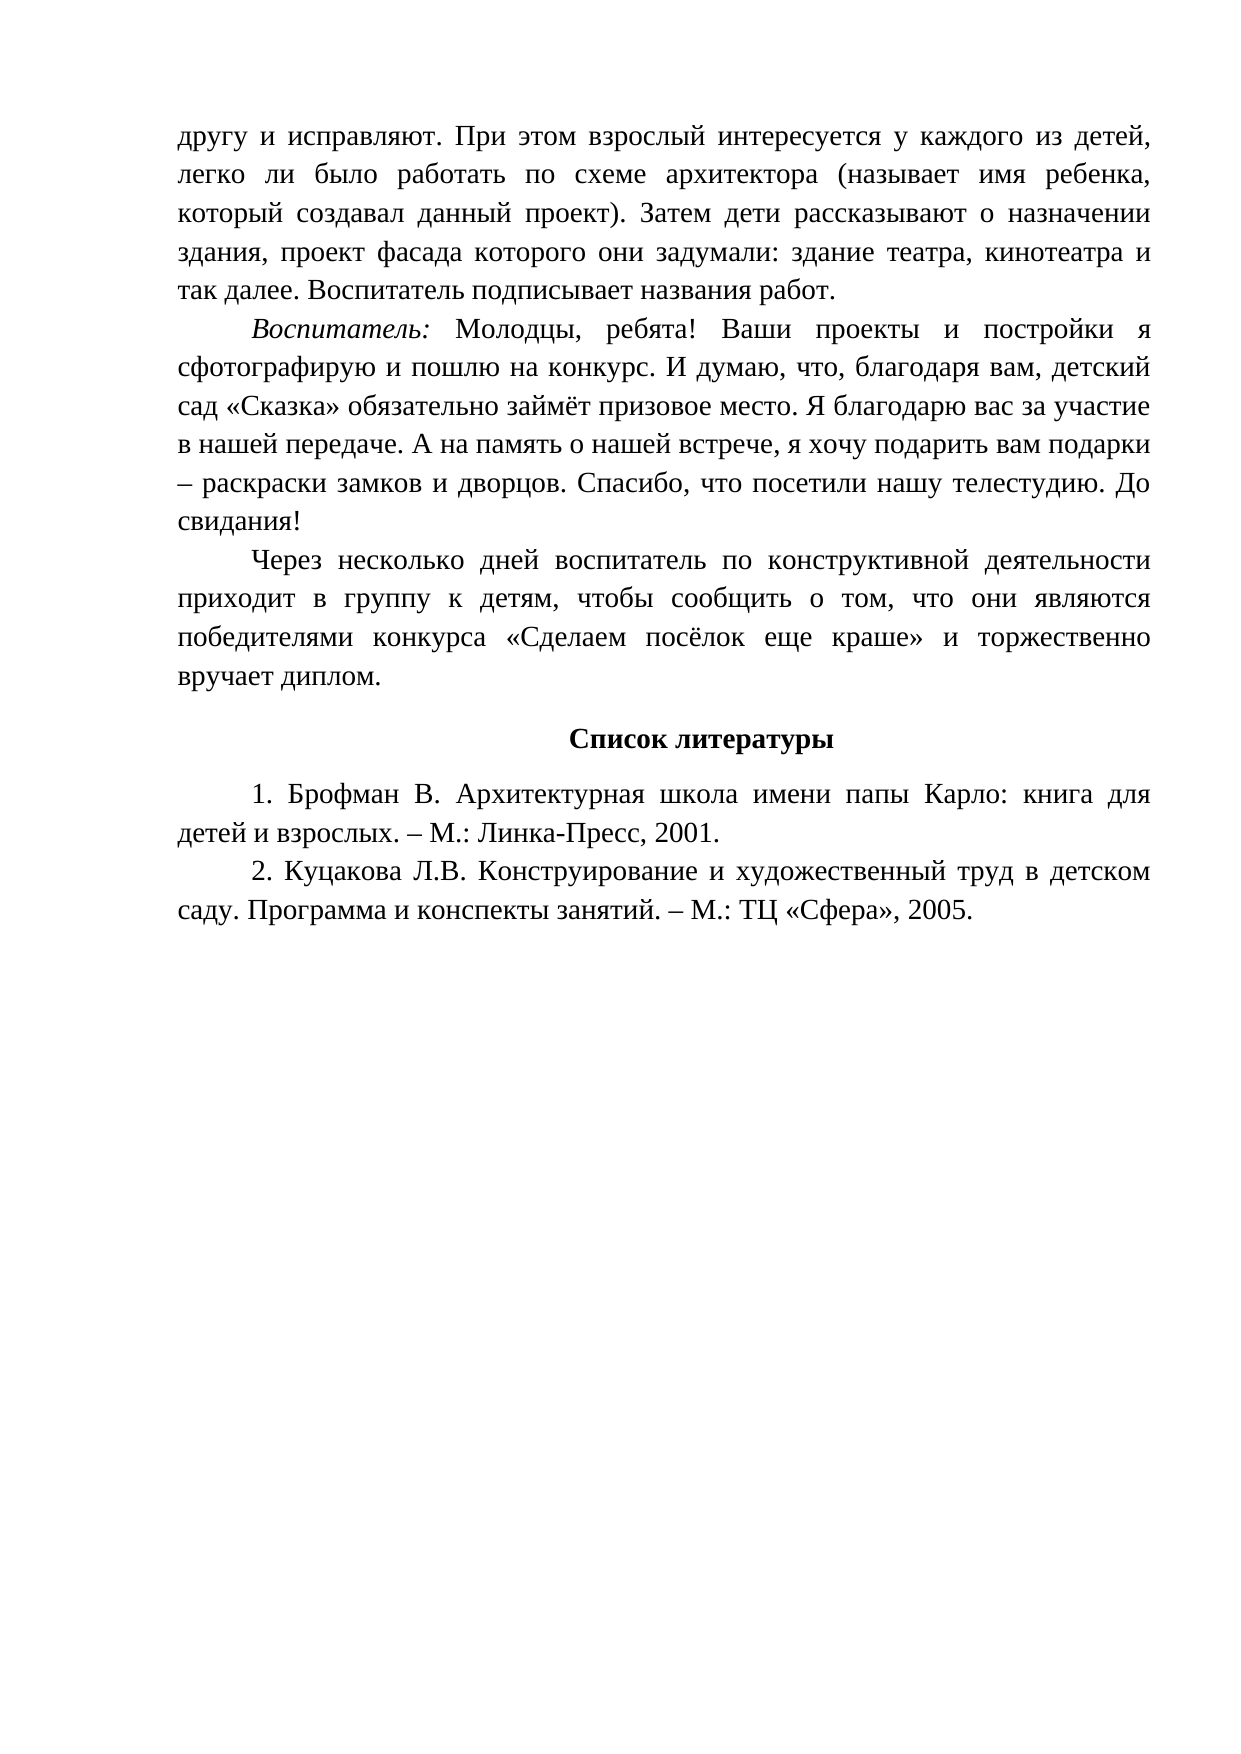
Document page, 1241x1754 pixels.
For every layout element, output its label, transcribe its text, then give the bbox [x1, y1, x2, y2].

text Воспитатель: Молодцы, ребята! Ваши проекты и постройки я сфотографирую и пошлю на конкурс. И думаю, что, благодаря вам, детский сад «Сказка» обязательно займёт призовое место. Я благодарю вас за участие в нашей передаче. А на память о нашей встрече, я хочу подарить вам подарки – раскраски замков и дворцов. Спасибо, что посетили нашу телестудию. До свидания! [177, 311, 1152, 537]
text Список литературы [177, 721, 1152, 755]
text 1. Брофман В. Архитектурная школа имени папы Карло: книга для детей и взрослых. – М.: Линка-Пресс, 2001. [177, 776, 1152, 848]
text 2. Куцакова Л.В. Конструирование и художественный труд в детском саду. Программа и конспекты занятий. – М.: ТЦ «Сфера», 2005. [177, 853, 1152, 926]
text Через несколько дней воспитатель по конструктивной деятельности приходит в группу к детям, чтобы сообщить о том, что они являются победителями конкурса «Сделаем посёлок еще краше» и торжественно вручает диплом. [177, 542, 1152, 691]
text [177, 118, 1152, 306]
